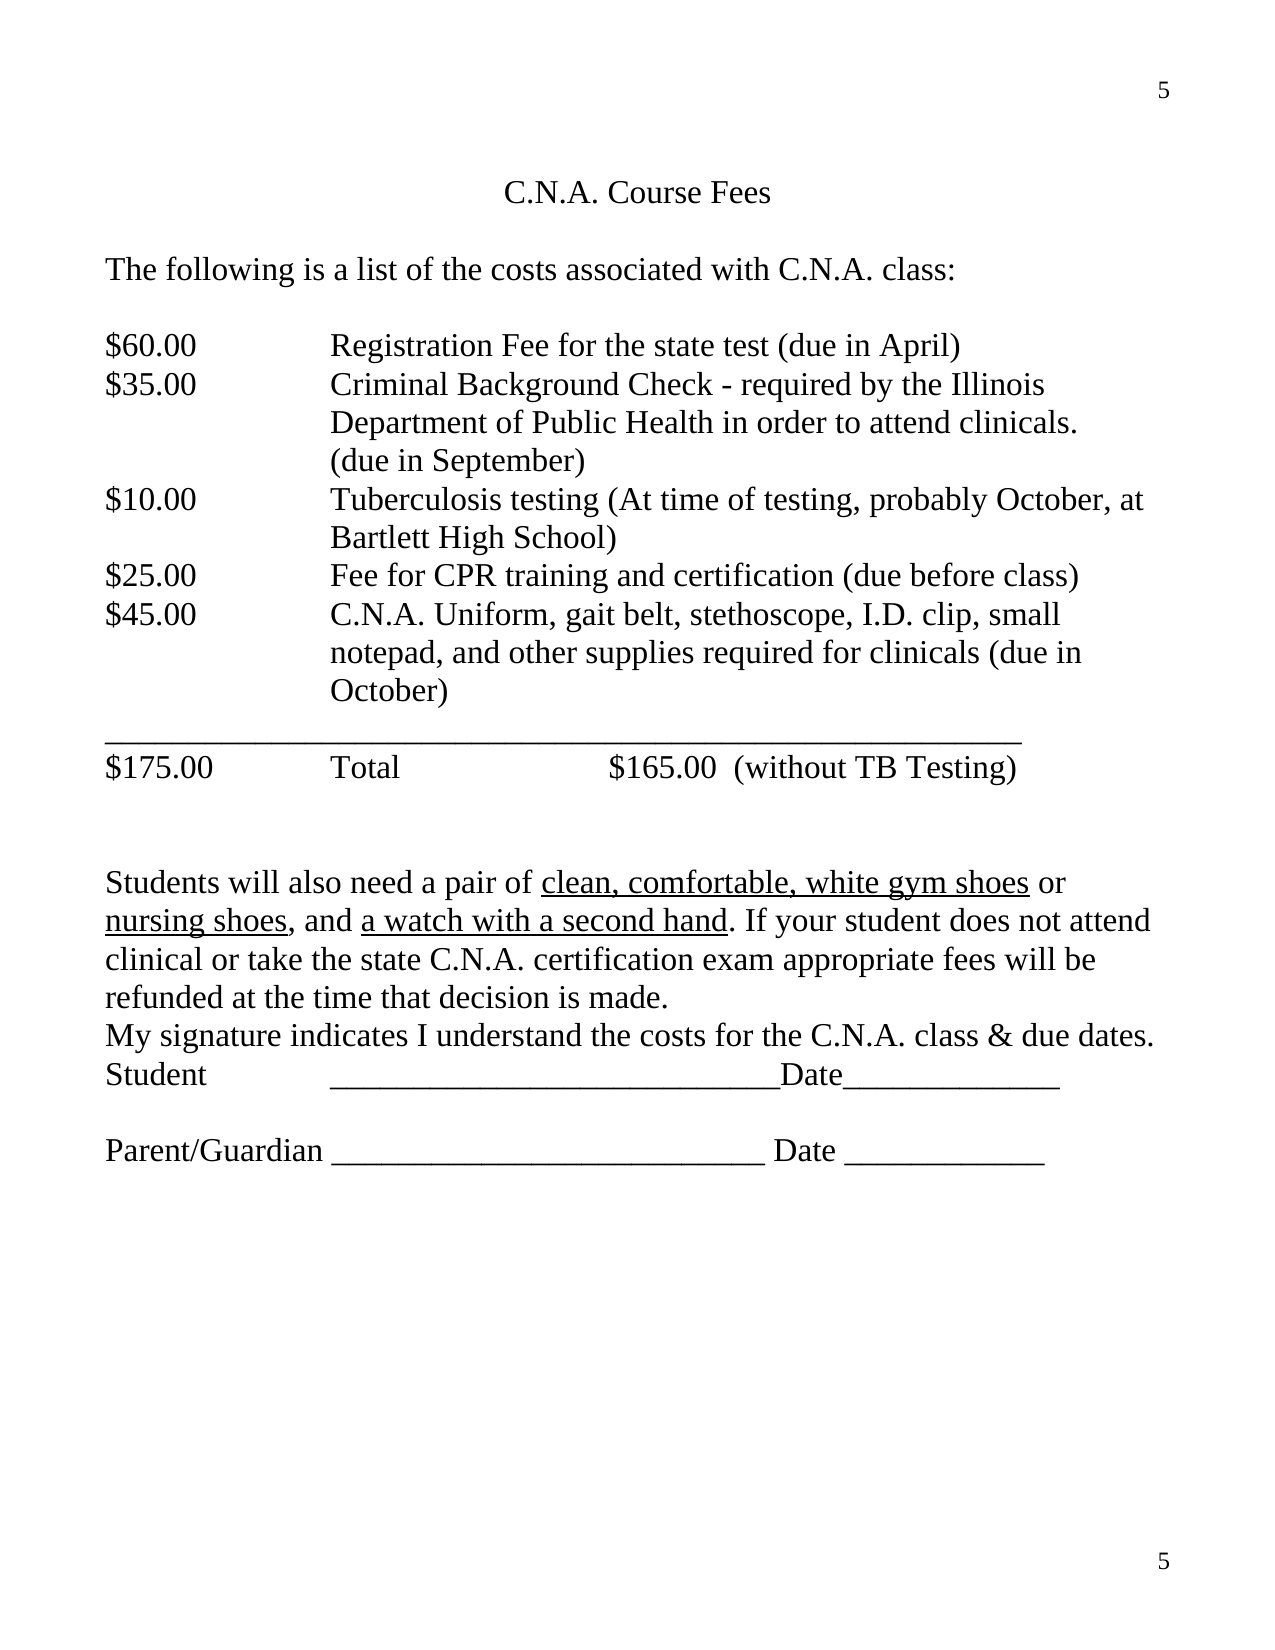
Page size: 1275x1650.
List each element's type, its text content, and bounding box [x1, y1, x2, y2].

text $10.00 Tuberculosis testing (At time of testing, probably October, at Bartlett High School) [105, 479, 1170, 555]
text $35.00 Criminal Background Check - required by the Illinois Department of Public Health in order to attend clinicals. [105, 364, 1170, 440]
text My signature indicates I understand the costs for the C.N.A. class & due dates. [105, 1015, 1170, 1054]
text $175.00 Total $165.00 (without TB Testing) [105, 747, 1170, 785]
text Student ___________________________Date_____________ [105, 1054, 1170, 1092]
text $45.00 C.N.A. Uniform, gait belt, stethoscope, I.D. clip, small notepad, and other supplies required for clinicals (due in October) [105, 594, 1170, 709]
text $60.00 Registration Fee for the state test (due in April) [105, 325, 1170, 364]
text Parent/Guardian __________________________ Date ____________ [105, 1130, 1170, 1169]
text C.N.A. Course Fees [105, 172, 1170, 210]
text Students will also need a pair of clean, comfortable, white gym shoes or nursing shoes, and a watch with a second hand. If your student does not attend clinical or take the state C.N.A. certification exam appropriate fees will be refunded at the time that decision is made. [105, 862, 1170, 1015]
text $25.00 Fee for CPR training and certification (due before class) [105, 555, 1170, 594]
text _______________________________________________________ [105, 709, 1170, 747]
text (due in September) [330, 440, 1170, 479]
text The following is a list of the costs associated with C.N.A. class: [105, 249, 1170, 287]
